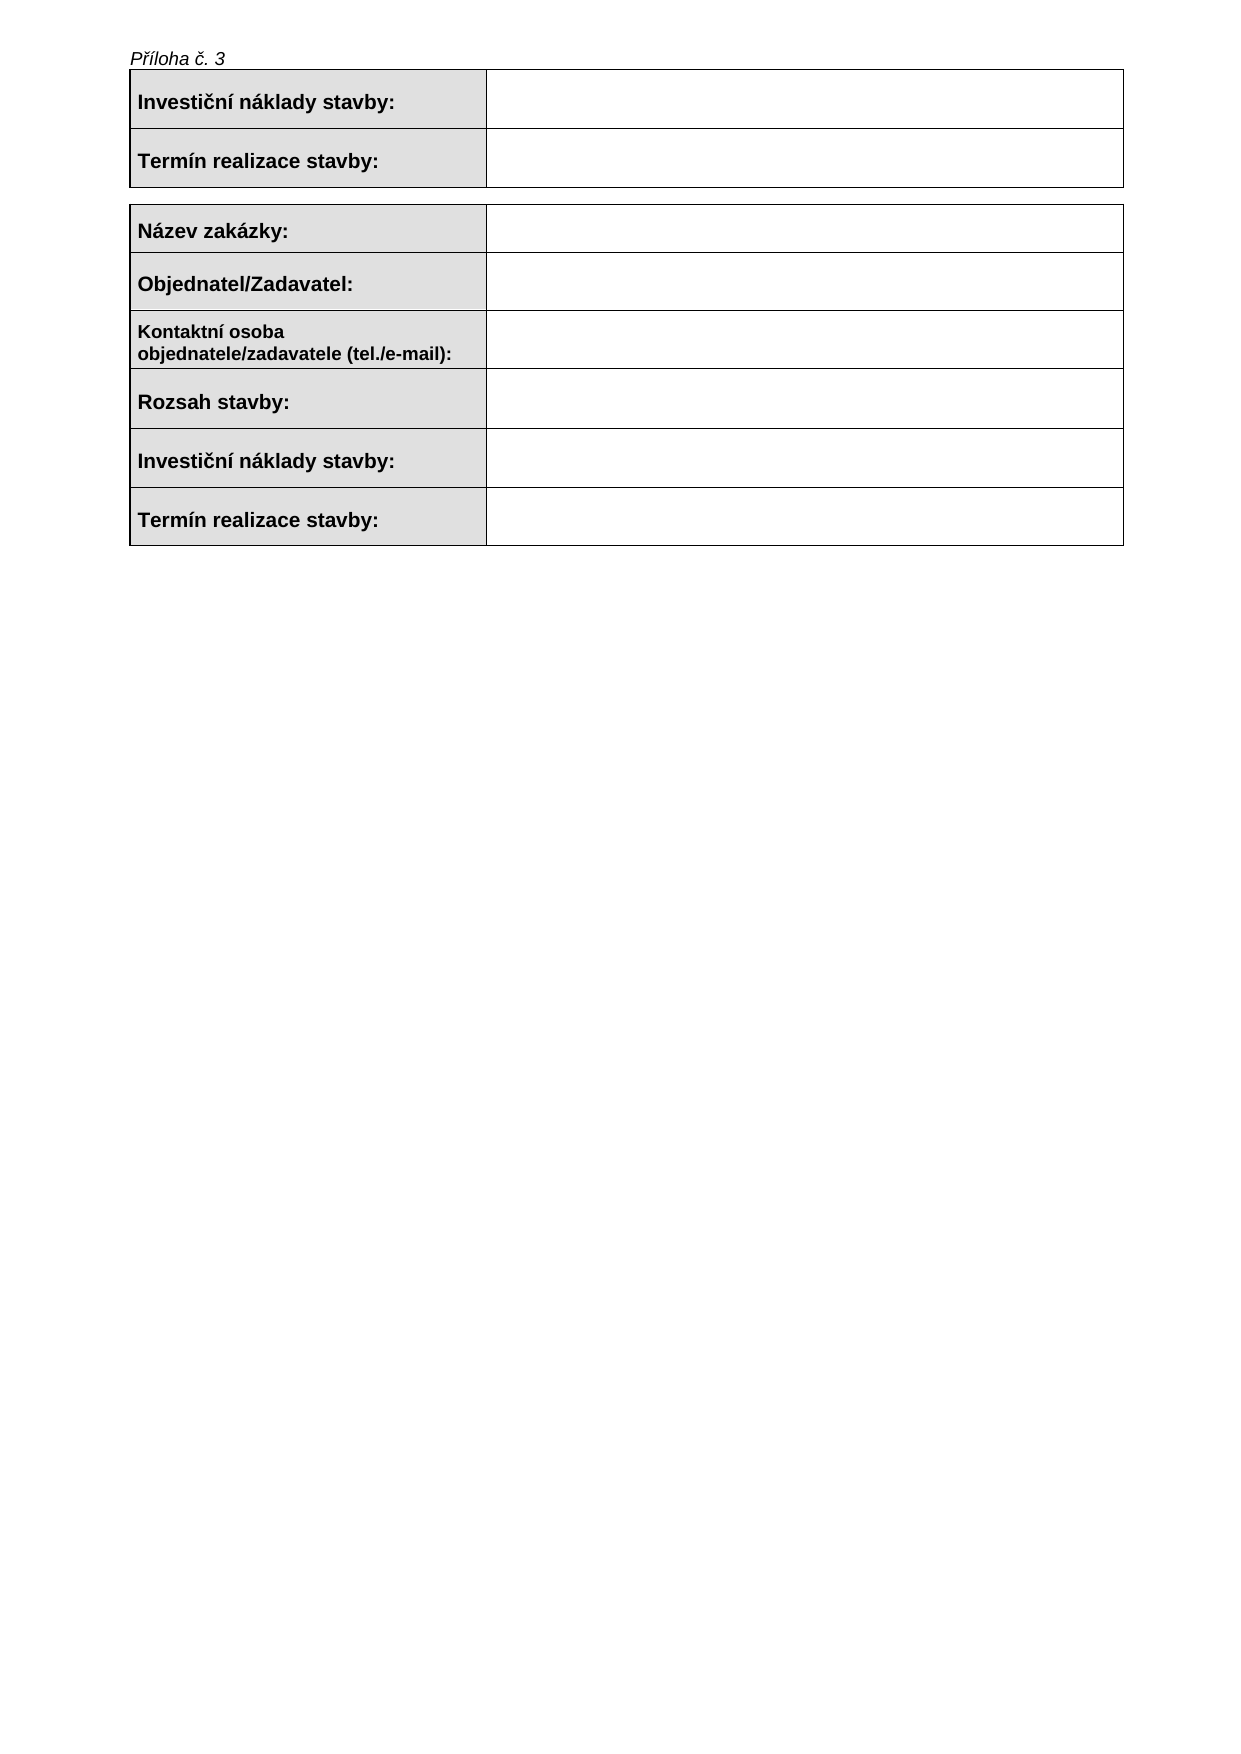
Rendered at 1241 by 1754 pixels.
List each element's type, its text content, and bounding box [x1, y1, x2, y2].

table_cell [487, 129, 1123, 187]
table_cell [487, 369, 1123, 428]
table_cell [487, 311, 1123, 368]
table_cell [487, 429, 1123, 487]
table_cell Termín realizace stavby: [131, 129, 486, 187]
table_cell Termín realizace stavby: [131, 488, 486, 545]
table_header Název zakázky: [131, 205, 486, 252]
table_header [487, 205, 1123, 252]
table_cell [131, 311, 486, 368]
table_cell Rozsah stavby: [131, 369, 486, 428]
table_cell Objednatel/Zadavatel: [131, 253, 486, 309]
table_cell Investiční náklady stavby: [131, 429, 486, 487]
table_cell Investiční náklady stavby: [131, 70, 486, 128]
table_cell [487, 70, 1123, 128]
table_cell [487, 253, 1123, 309]
table_cell [487, 488, 1123, 545]
